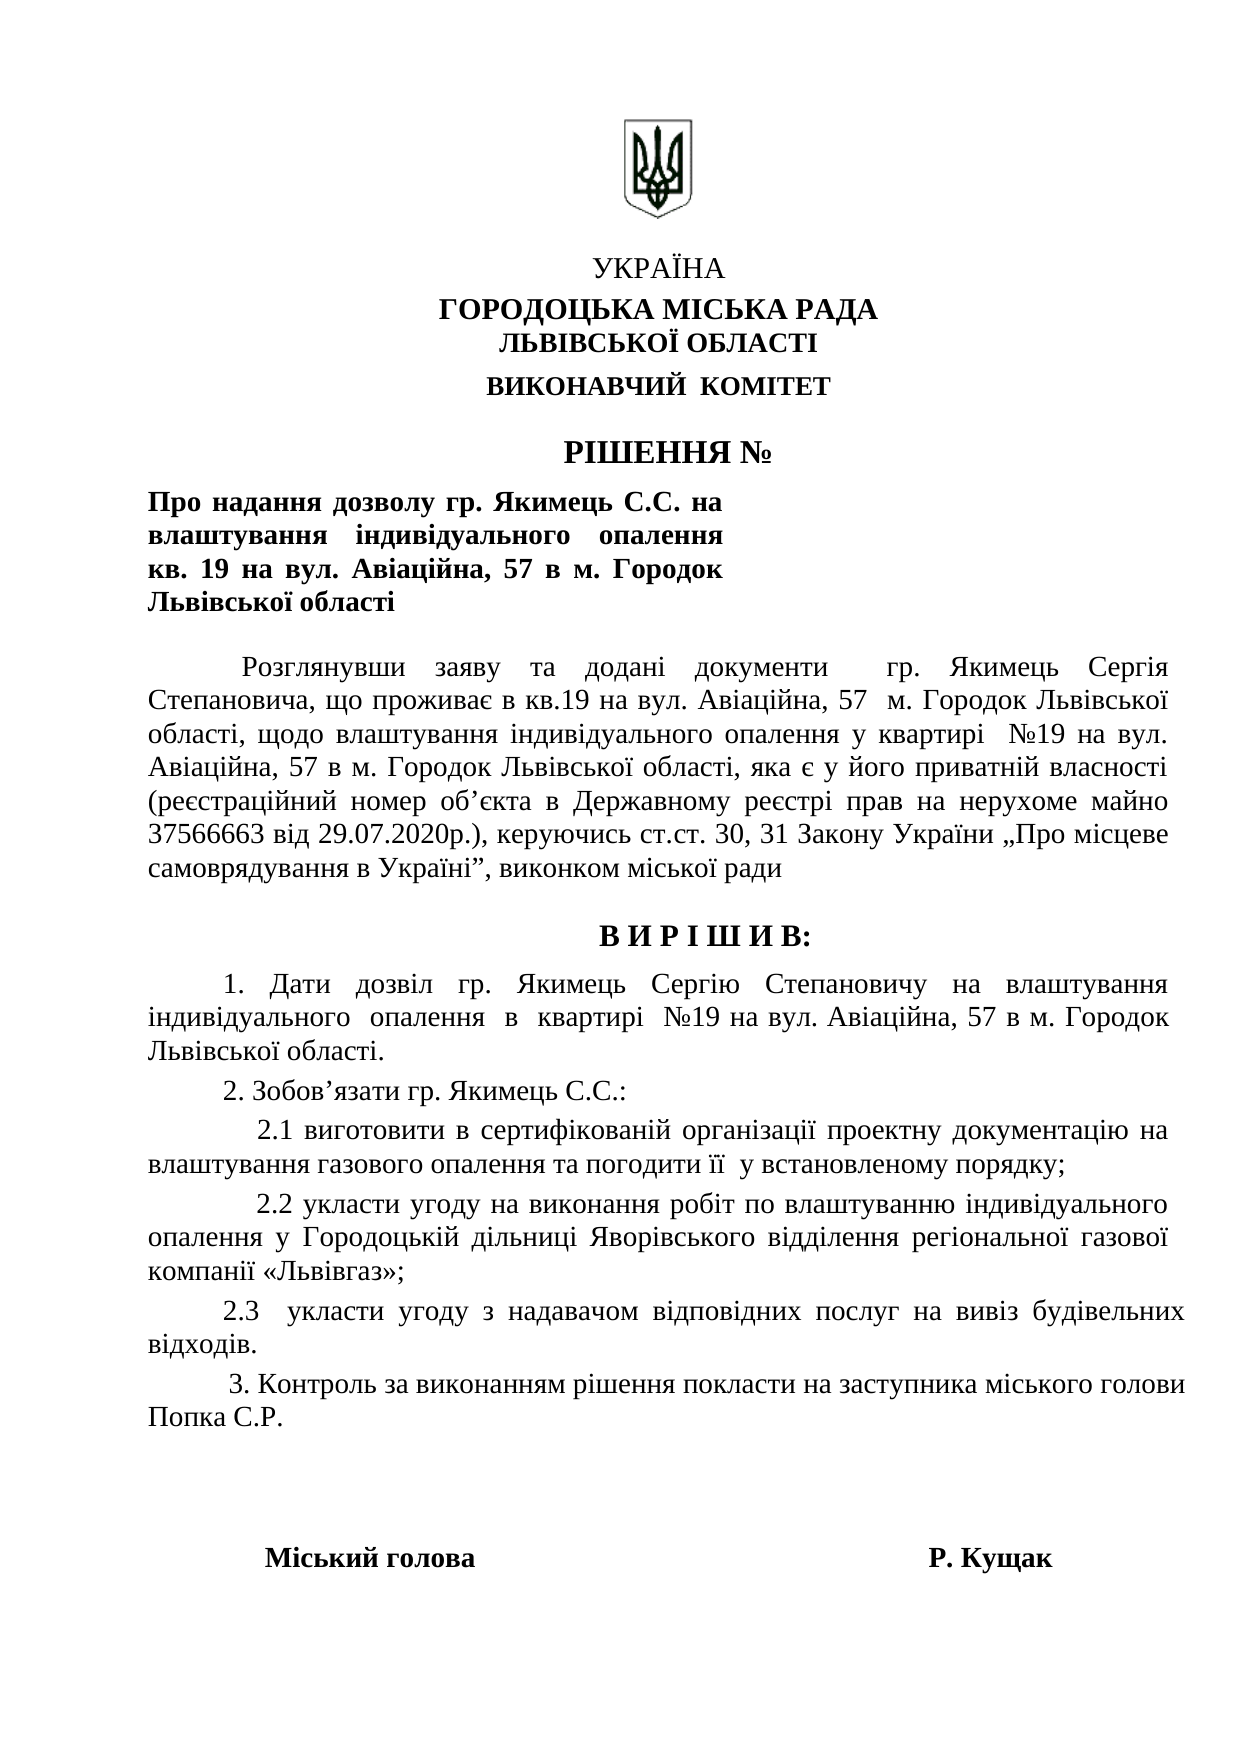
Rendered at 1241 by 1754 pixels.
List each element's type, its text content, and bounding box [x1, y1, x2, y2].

picture [623, 118, 694, 219]
text ЛЬВІВСЬКОЇ ОБЛАСТІ [148, 326, 1169, 358]
text 2.3 укласти угоду з надавачом відповідних послуг на вивіз будівельних відходів. [148, 1293, 1186, 1360]
text Міський голова Р. Кущак [148, 1540, 1169, 1573]
text В И Р І Ш И В: [148, 917, 1169, 953]
text РІШЕННЯ № [148, 433, 1189, 471]
text УКРАЇНА [148, 250, 1169, 285]
text 3. Контроль за виконанням рішення покласти на заступника міського голови Попка С.Р. [148, 1366, 1186, 1433]
text Розглянувши заяву та додані документи гр. Якимець Сергія Степановича, що проживає в кв.19 на вул. Авіаційна, 57 м. Городок Львівської області, щодо влаштування індивідуального опалення у квартирі №19 на вул. Авіаційна, 57 в м. Городок Львівської області, яка є у його приватній власності (реєстраційний номер об’єкта в Державному реєстрі прав на нерухоме майно 37566663 від 29.07.2020р.), керуючись ст.cт. 30, 31 Закону України „Про місцеве самоврядування в Україні”, виконком міської ради [148, 649, 1169, 884]
text 2.2 укласти угоду на виконання робіт по влаштуванню індивідуального опалення у Городоцькій дільниці Яворівського відділення регіональної газової компанії «Львівгаз»; [148, 1186, 1169, 1286]
text Про надання дозволу гр. Якимець С.С. на влаштування індивідуального опалення кв. 19 на вул. Авіаційна, 57 в м. Городок Львівської області [148, 484, 724, 618]
text ГОРОДОЦЬКА МІСЬКА РАДА [148, 291, 1169, 326]
text 2. Зобов’язати гр. Якимець С.С.: [148, 1073, 1186, 1106]
text 2.1 виготовити в сертифікованій організації проектну документацію на влаштування газового опалення та погодити її у встановленому порядку; [148, 1112, 1169, 1179]
text 1. Дати дозвіл гр. Якимець Сергію Степановичу на влаштування індивідуального опалення в квартирі №19 на вул. Авіаційна, 57 в м. Городок Львівської області. [148, 966, 1169, 1066]
subtitle ВИКОНАВЧИЙ КОМІТЕТ [148, 371, 1169, 402]
